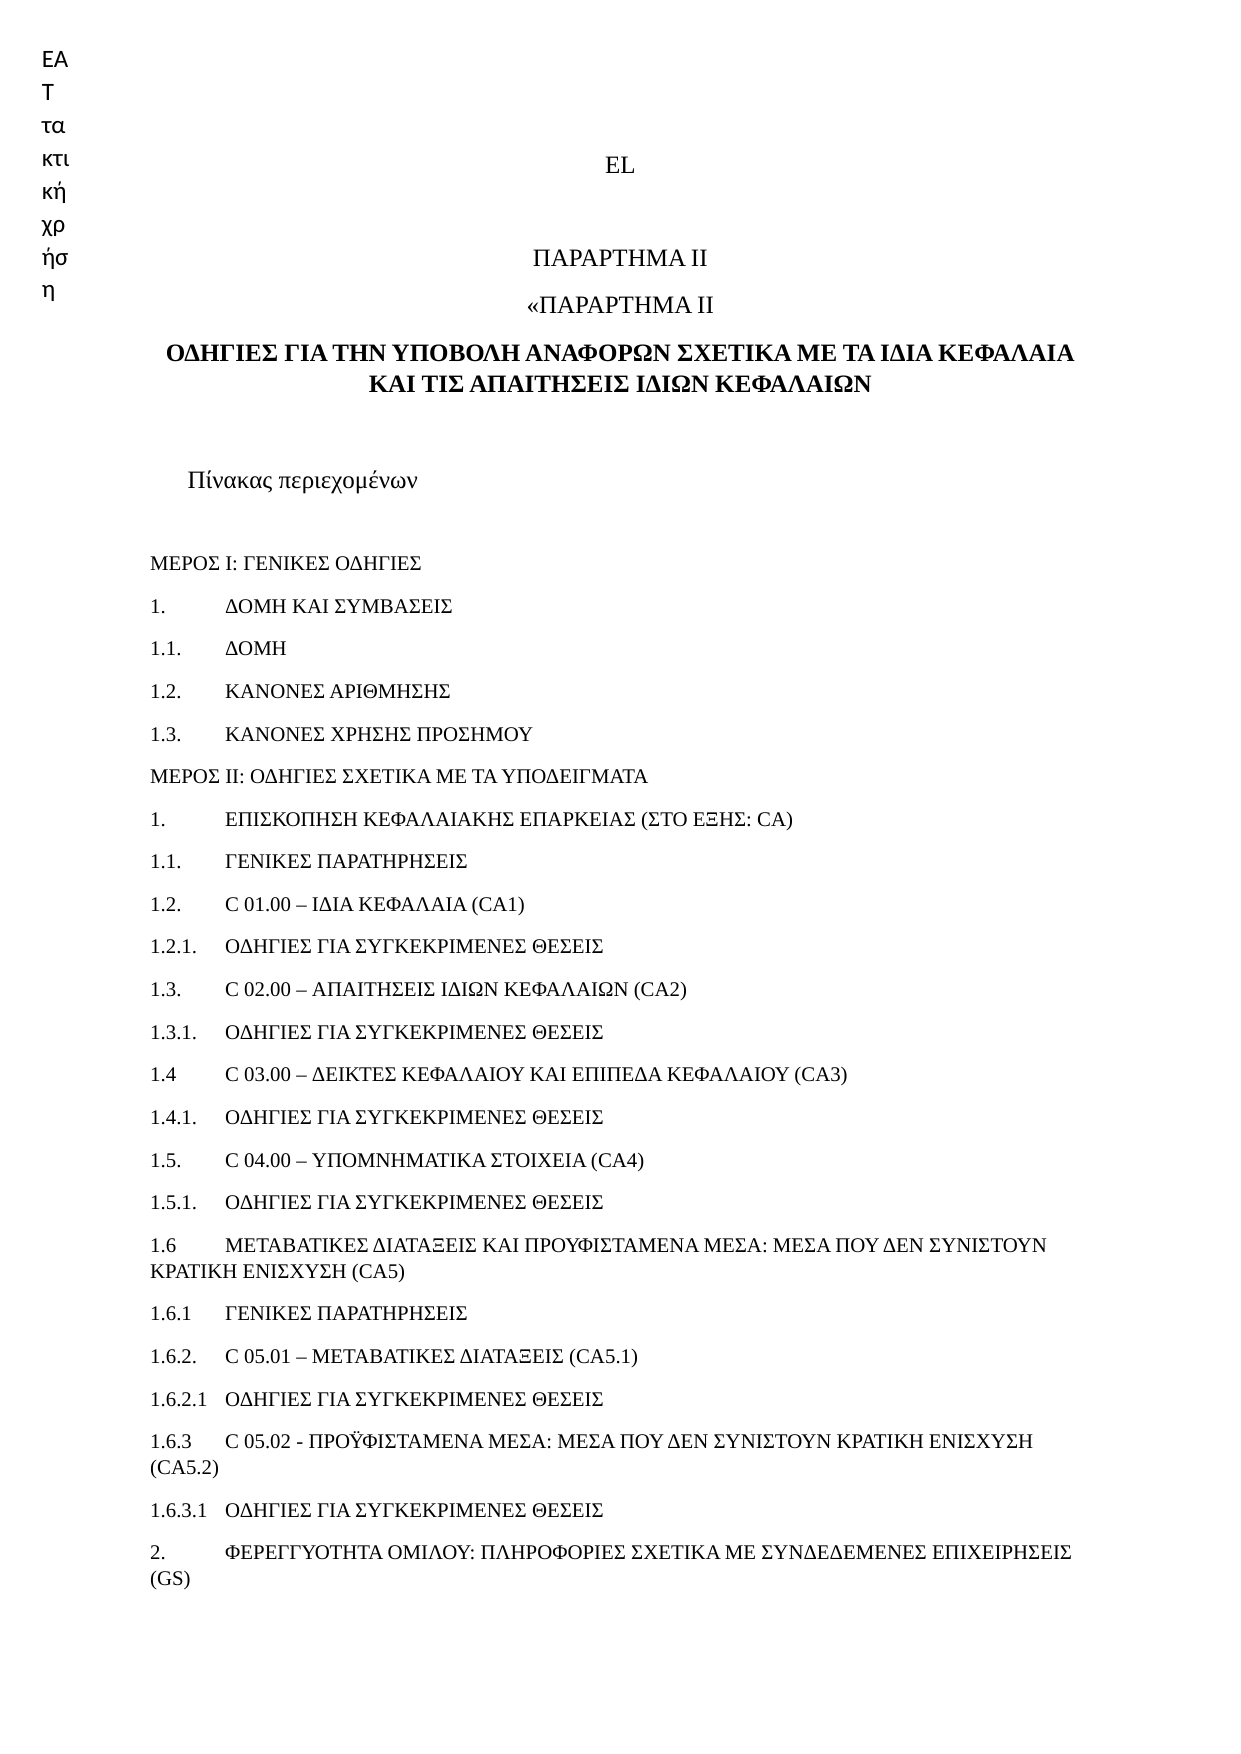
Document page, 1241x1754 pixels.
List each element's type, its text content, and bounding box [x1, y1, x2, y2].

text 1.6.2.1 ΟΔΗΓΙΕΣ ΓΙΑ ΣΥΓΚΕΚΡΙΜΕΝΕΣ ΘΕΣΕΙΣ [150, 1386, 1090, 1411]
text «ΠΑΡΑΡΤΗΜΑ II [150, 291, 1090, 319]
text 1.3.1. ΟΔΗΓΙΕΣ ΓΙΑ ΣΥΓΚΕΚΡΙΜΕΝΕΣ ΘΕΣΕΙΣ [150, 1020, 1090, 1044]
text 2. ΦΕΡΕΓΓΥΟΤΗΤΑ ΟΜΙΛΟΥ: ΠΛΗΡΟΦΟΡΙΕΣ ΣΧΕΤΙΚΑ ΜΕ ΣΥΝΔΕΔΕΜΕΝΕΣ ΕΠΙΧΕΙΡΗΣΕΙΣ (GS) [150, 1540, 1090, 1590]
text 1.1. ΓΕΝΙΚΕΣ ΠΑΡΑΤΗΡΗΣΕΙΣ [150, 849, 1090, 873]
text 1.5.1. ΟΔΗΓΙΕΣ ΓΙΑ ΣΥΓΚΕΚΡΙΜΕΝΕΣ ΘΕΣΕΙΣ [150, 1190, 1090, 1214]
text 1.2. ΚΑΝΟΝΕΣ ΑΡΙΘΜΗΣΗΣ [150, 679, 1090, 703]
text 1.6.2. C 05.01 – ΜΕΤΑΒΑΤΙΚΕΣ ΔΙΑΤΑΞΕΙΣ (CA5.1) [150, 1344, 1090, 1368]
text Πίνακας περιεχομένων [187, 465, 1090, 493]
text 1.3. ΚΑΝΟΝΕΣ ΧΡΗΣΗΣ ΠΡΟΣΗΜΟΥ [150, 721, 1090, 746]
text 1.6 ΜΕΤΑΒΑΤΙΚΕΣ ΔΙΑΤΑΞΕΙΣ ΚΑΙ ΠΡΟΥΦΙΣΤΑΜΕΝΑ ΜΕΣΑ: ΜΕΣΑ ΠΟΥ ΔΕΝ ΣΥΝΙΣΤΟΥΝ ΚΡΑΤΙΚΗ ΕΝΙΣΧΥΣΗ (CA5) [150, 1233, 1090, 1283]
text ΟΔΗΓΙΕΣ ΓΙΑ ΤΗΝ ΥΠΟΒΟΛΗ ΑΝΑΦΟΡΩΝ ΣΧΕΤΙΚΑ ΜΕ ΤΑ ΙΔΙΑ ΚΕΦΑΛΑΙΑ ΚΑΙ ΤΙΣ ΑΠΑΙΤΗΣΕΙΣ ΙΔΙΩΝ ΚΕΦΑΛΑΙΩΝ [150, 338, 1090, 398]
text 1.4 C 03.00 – ΔΕΙΚΤΕΣ ΚΕΦΑΛΑΙΟΥ ΚΑΙ ΕΠΙΠΕΔΑ ΚΕΦΑΛΑΙΟΥ (CA3) [150, 1062, 1090, 1086]
text 1.1. ΔΟΜΗ [150, 636, 1090, 660]
text 1.2. C 01.00 – ΙΔΙΑ ΚΕΦΑΛΑΙΑ (CA1) [150, 892, 1090, 916]
text EL [150, 150, 1090, 179]
text 1.6.3 C 05.02 - ΠΡΟΫΦΙΣΤΑΜΕΝΑ ΜΕΣΑ: ΜΕΣΑ ΠΟΥ ΔΕΝ ΣΥΝΙΣΤΟΥΝ ΚΡΑΤΙΚΗ ΕΝΙΣΧΥΣΗ (CA5.2) [150, 1429, 1090, 1479]
text 1.2.1. ΟΔΗΓΙΕΣ ΓΙΑ ΣΥΓΚΕΚΡΙΜΕΝΕΣ ΘΕΣΕΙΣ [150, 934, 1090, 958]
text ΠΑΡΑΡΤΗΜΑ II [150, 243, 1090, 272]
text 1.5. C 04.00 – ΥΠΟΜΝΗΜΑΤΙΚΑ ΣΤΟΙΧΕΙΑ (CA4) [150, 1147, 1090, 1172]
text 1. ΕΠΙΣΚΟΠΗΣΗ ΚΕΦΑΛΑΙΑΚΗΣ ΕΠΑΡΚΕΙΑΣ (ΣΤΟ ΕΞΗΣ: CA) [150, 807, 1090, 831]
text ΜΕΡΟΣ II: ΟΔΗΓΙΕΣ ΣΧΕΤΙΚΑ ΜΕ ΤΑ ΥΠΟΔΕΙΓΜΑΤΑ [150, 764, 1090, 788]
text 1.6.1 ΓΕΝΙΚΕΣ ΠΑΡΑΤΗΡΗΣΕΙΣ [150, 1301, 1090, 1325]
text 1. ΔΟΜΗ ΚΑΙ ΣΥΜΒΑΣΕΙΣ [150, 594, 1090, 618]
text 1.4.1. ΟΔΗΓΙΕΣ ΓΙΑ ΣΥΓΚΕΚΡΙΜΕΝΕΣ ΘΕΣΕΙΣ [150, 1105, 1090, 1129]
text ΜΕΡΟΣ I: ΓΕΝΙΚΕΣ ΟΔΗΓΙΕΣ [150, 551, 1090, 575]
text 1.6.3.1 ΟΔΗΓΙΕΣ ΓΙΑ ΣΥΓΚΕΚΡΙΜΕΝΕΣ ΘΕΣΕΙΣ [150, 1498, 1090, 1522]
text 1.3. C 02.00 – ΑΠΑΙΤΗΣΕΙΣ ΙΔΙΩΝ ΚΕΦΑΛΑΙΩΝ (CA2) [150, 977, 1090, 1001]
